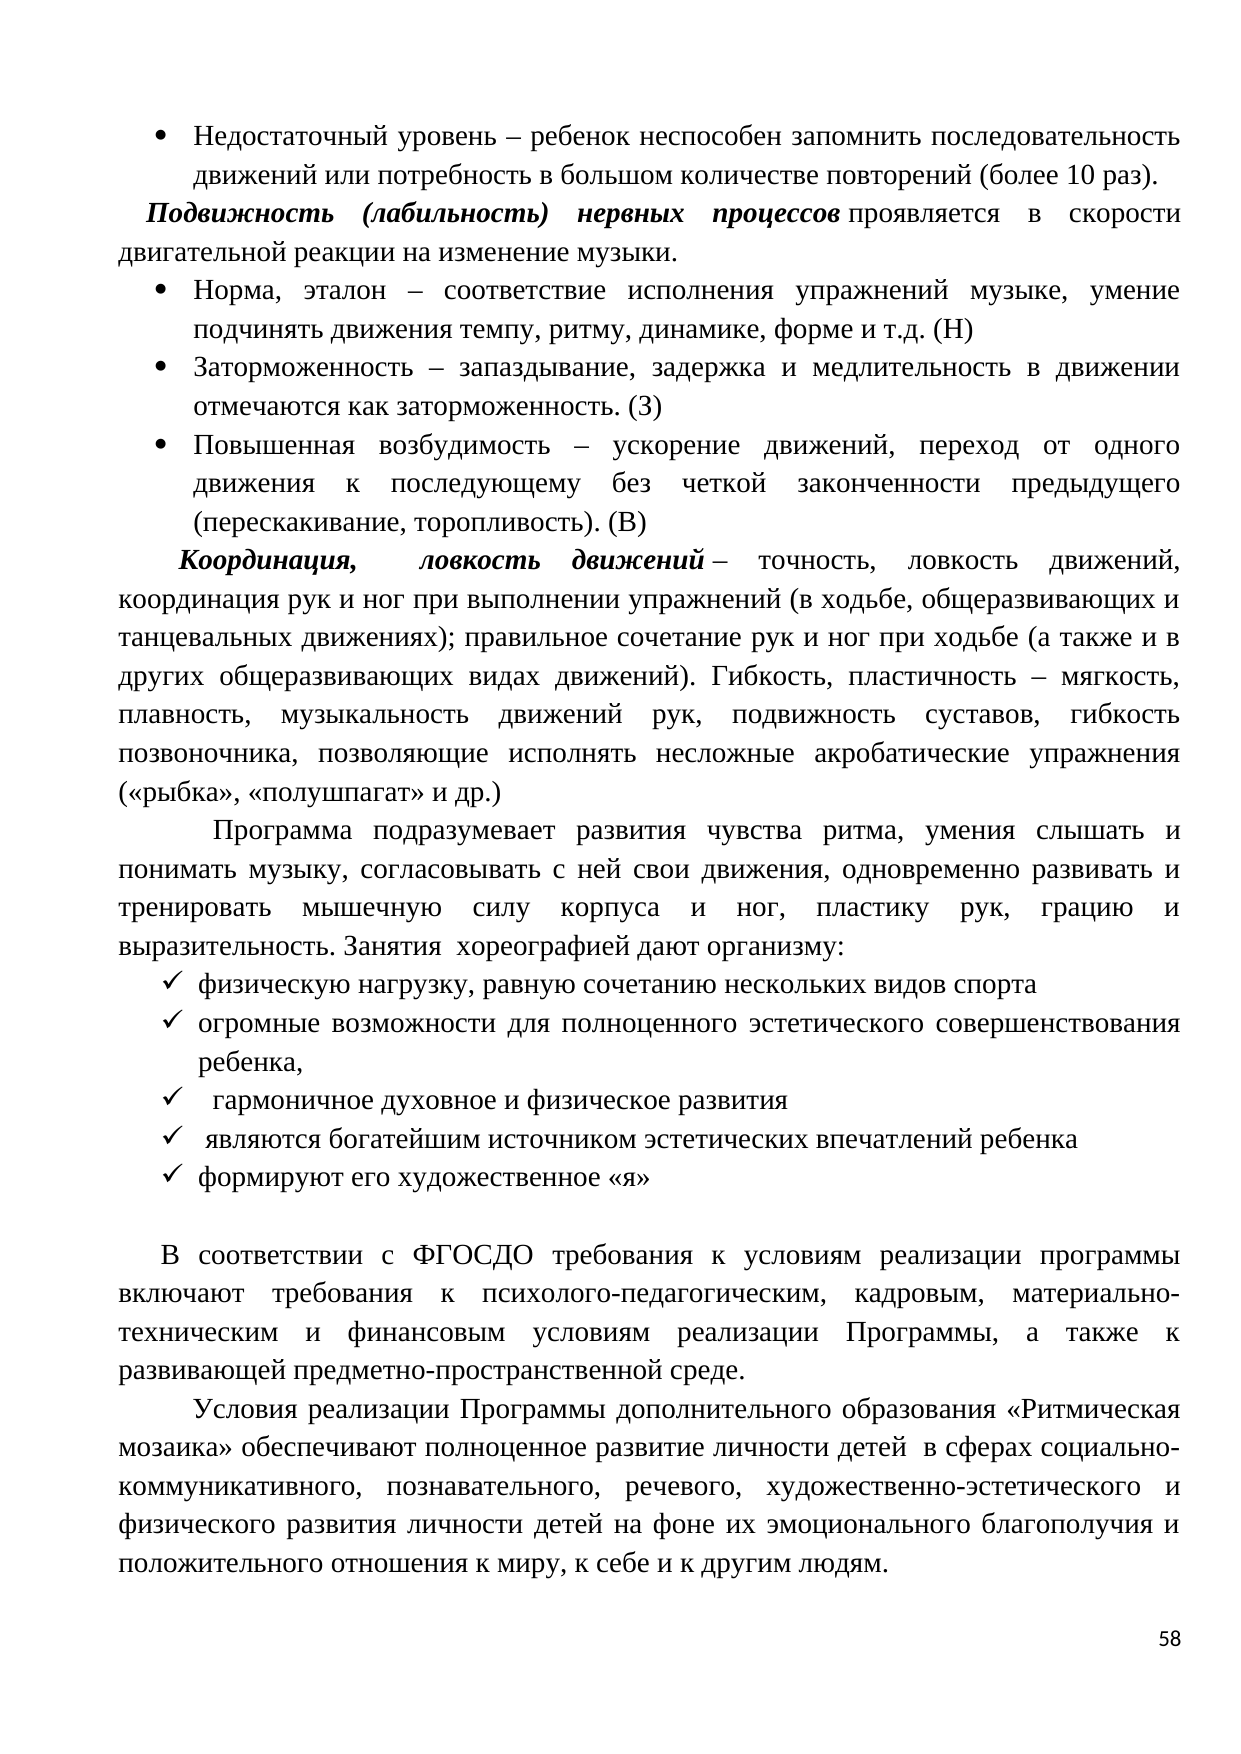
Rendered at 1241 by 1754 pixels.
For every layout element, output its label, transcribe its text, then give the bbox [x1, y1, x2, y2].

text Программа подразумевает развития чувства ритма, умения слышать и понимать музыку, согласовывать с ней свои движения, одновременно развивать и тренировать мышечную силу корпуса и ног, пластику рук, грацию и выразительность. Занятия хореографией дают организму: [118, 812, 1181, 961]
list гармоничное духовное и физическое развития [160, 1082, 1181, 1116]
list Повышенная возбудимость – ускорение движений, переход от одного движения к последующему без четкой законченности предыдущего (перескакивание, торопливость). (В) [156, 427, 1181, 537]
list Недостаточный уровень – ребенок неспособен запомнить последовательность движений или потребность в большом количестве повторений (более 10 раз). [156, 118, 1181, 190]
text В соответствии с ФГОСДО требования к условиям реализации программы включают требования к психолого-педагогическим, кадровым, материально-техническим и финансовым условиям реализации Программы, а также к развивающей предметно-пространственной среде. [118, 1237, 1181, 1386]
list Заторможенность – запаздывание, задержка и медлительность в движении отмечаются как заторможенность. (З) [156, 349, 1181, 422]
list являются богатейшим источником эстетических впечатлений ребенка [160, 1121, 1181, 1154]
list формируют его художественное «я» [160, 1159, 1181, 1193]
list Норма, эталон – соответствие исполнения упражнений музыке, умение подчинять движения темпу, ритму, динамике, форме и т.д. (Н) [156, 272, 1181, 344]
text Условия реализации Программы дополнительного образования «Ритмическая мозаика» обеспечивают полноценное развитие личности детей в сферах социально-коммуникативного, познавательного, речевого, художественно-эстетического и физического развития личности детей на фоне их эмоционального благополучия и положительного отношения к миру, к себе и к другим людям. [118, 1391, 1181, 1579]
text Координация, ловкость движений – точность, ловкость движений, координация рук и ног при выполнении упражнений (в ходьбе, общеразвивающих и танцевальных движениях); правильное сочетание рук и ног при ходьбе (а также и в других общеразвивающих видах движений). Гибкость, пластичность – мягкость, плавность, музыкальность движений рук, подвижность суставов, гибкость позвоночника, позволяющие исполнять несложные акробатические упражнения («рыбка», «полушпагат» и др.) [118, 542, 1181, 807]
list физическую нагрузку, равную сочетанию нескольких видов спорта [160, 966, 1181, 1000]
text Подвижность (лабильность) нервных процессов проявляется в скорости двигательной реакции на изменение музыки. [118, 195, 1181, 267]
list огромные возможности для полноценного эстетического совершенствования ребенка, [160, 1005, 1181, 1077]
